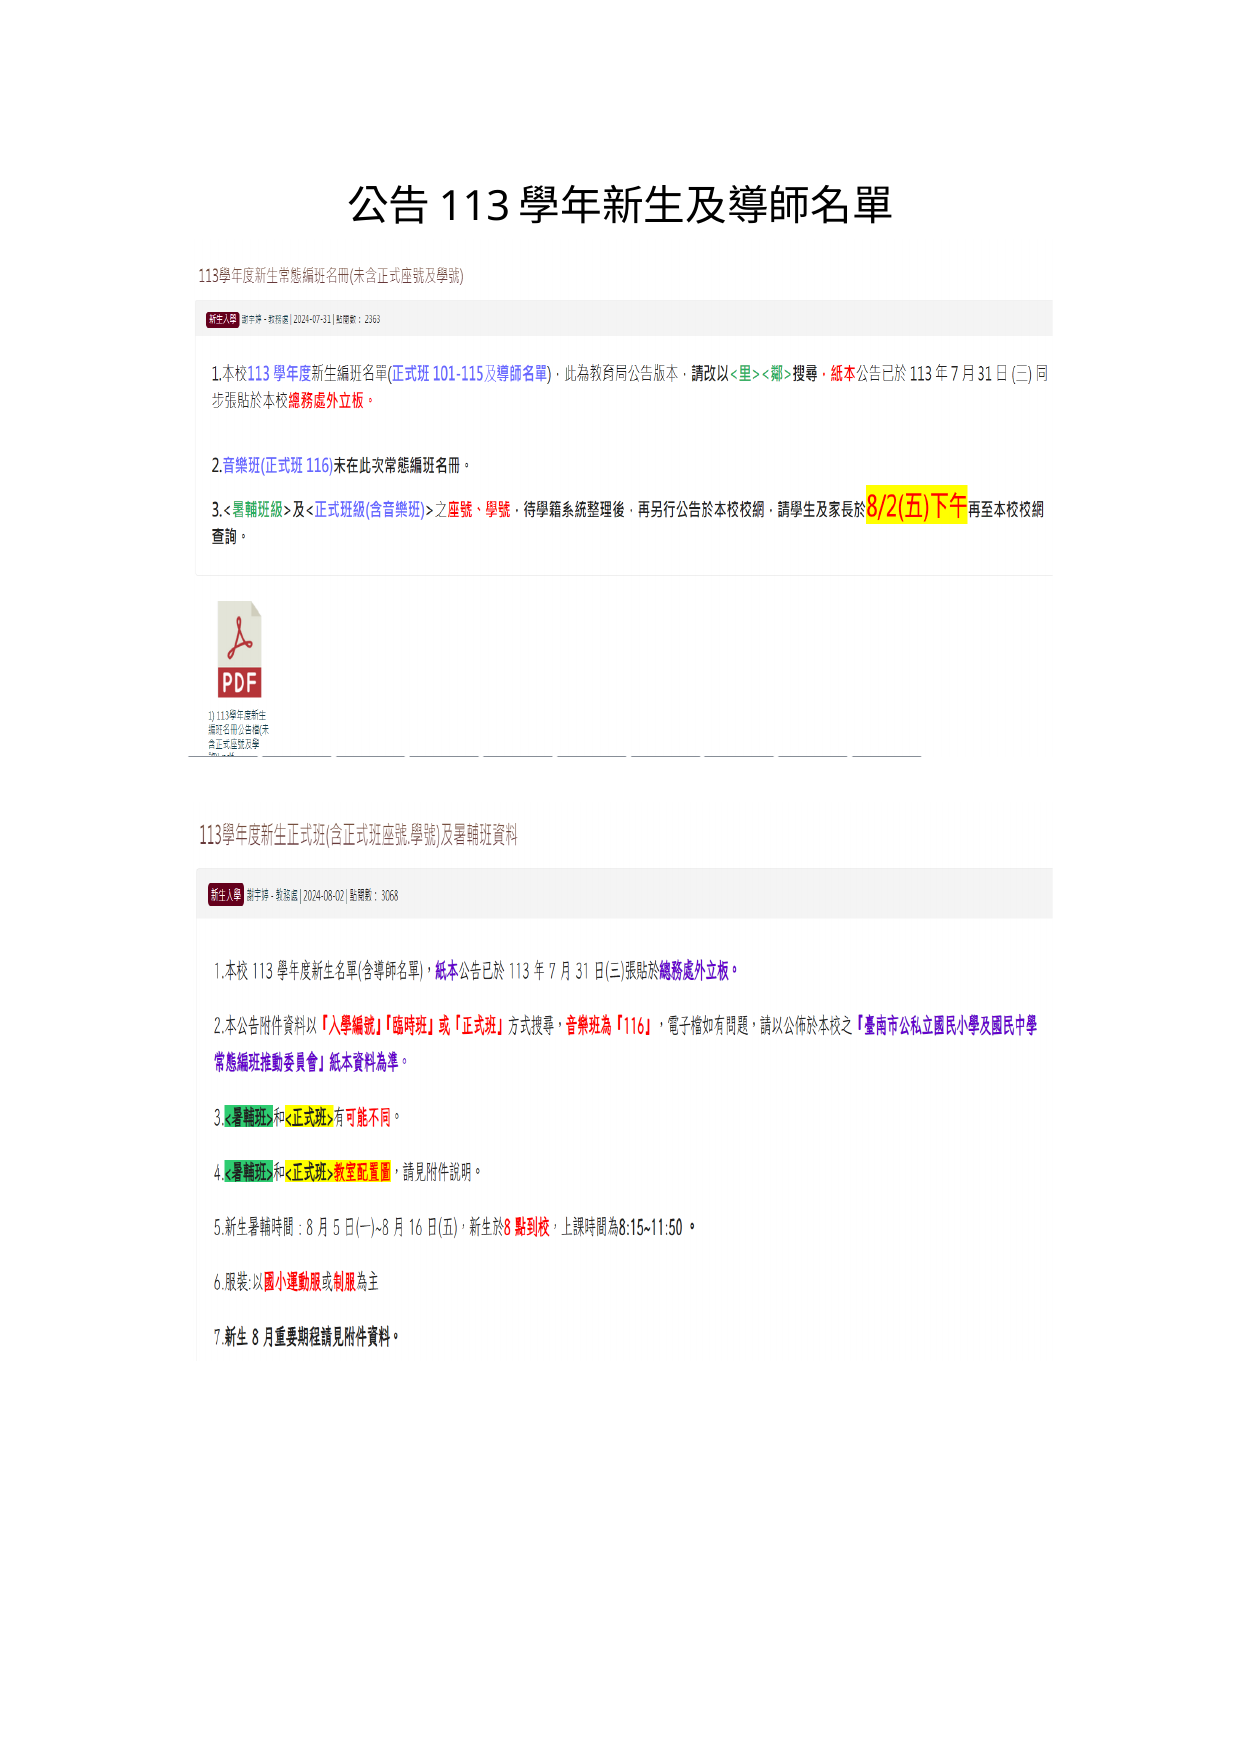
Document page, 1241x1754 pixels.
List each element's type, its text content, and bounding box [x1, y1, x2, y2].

text 公告113學年新生及導師名單 [187, 164, 1053, 239]
picture [187, 802, 1053, 1361]
picture [187, 239, 1053, 757]
